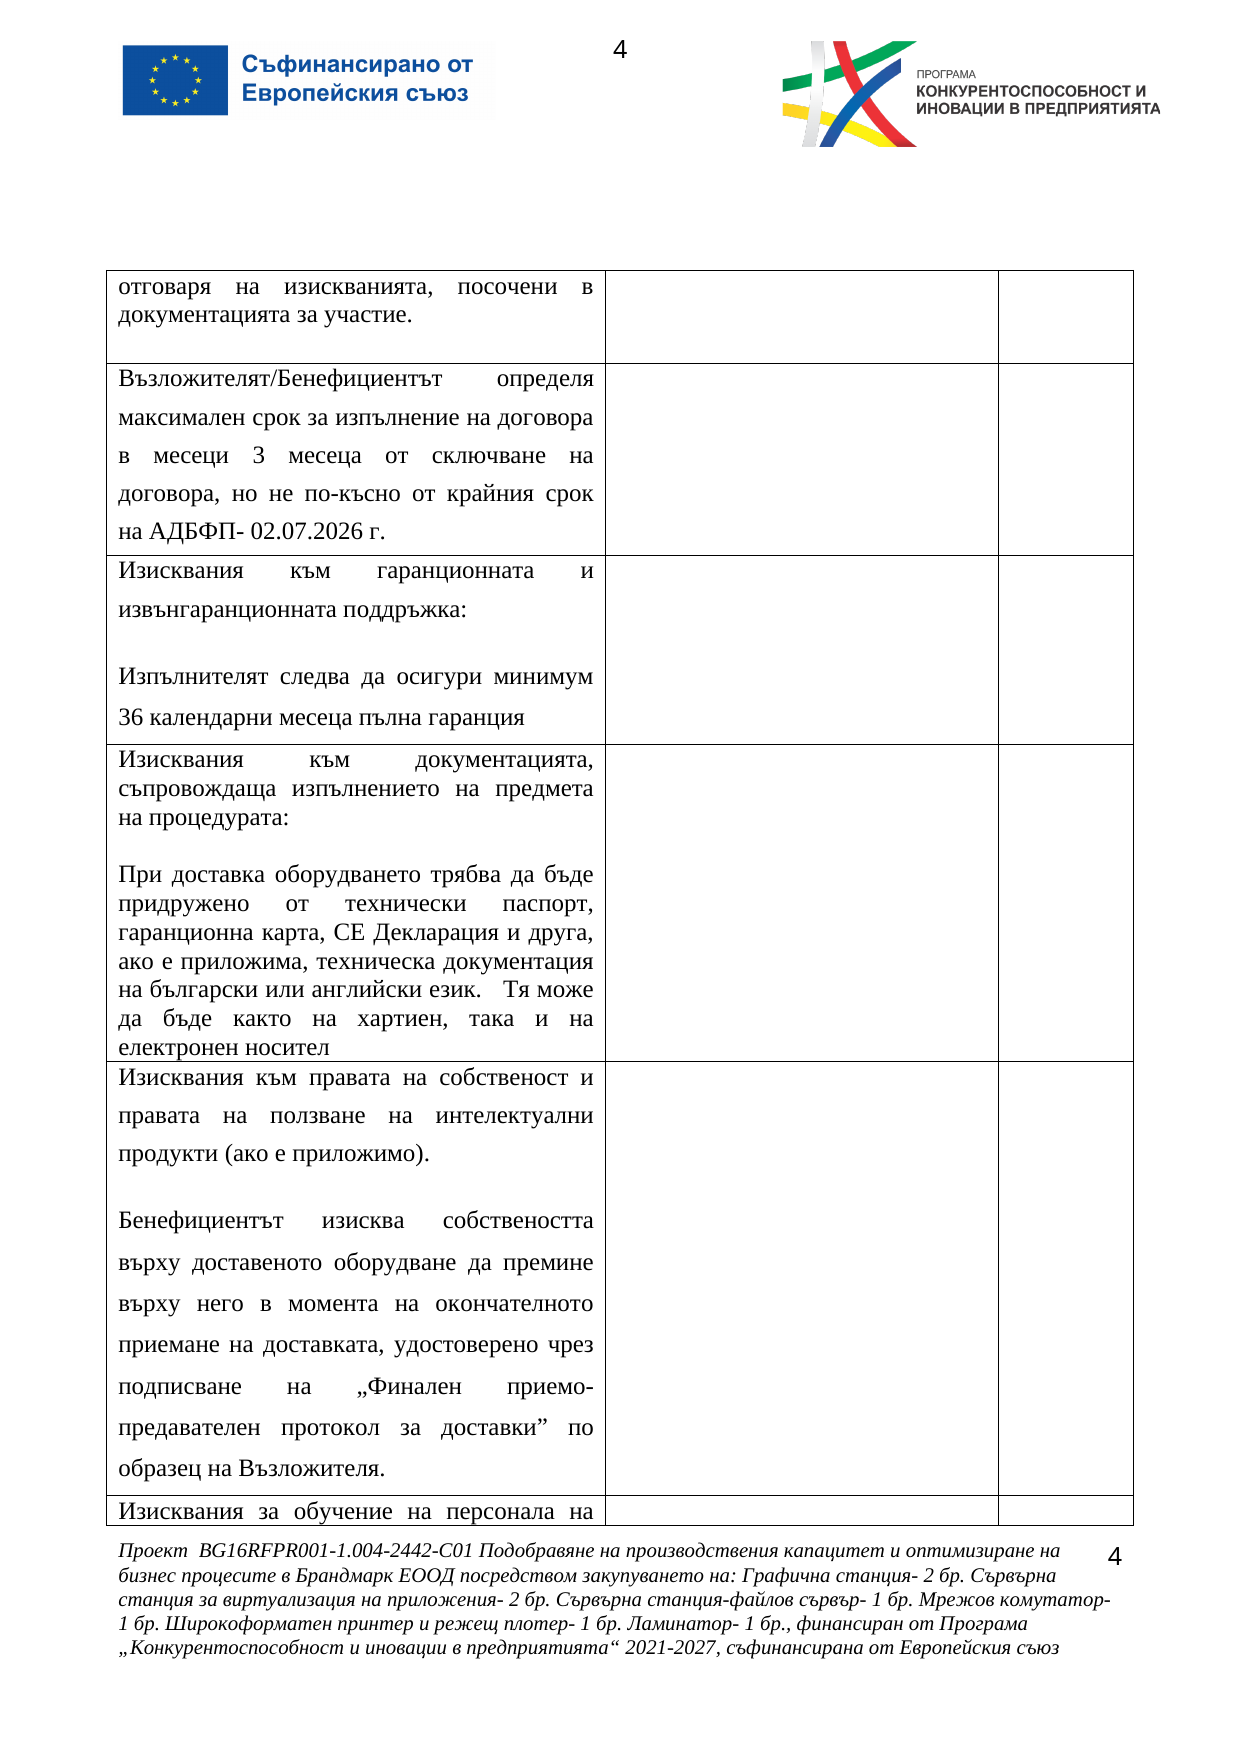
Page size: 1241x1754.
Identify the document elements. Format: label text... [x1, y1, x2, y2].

table_cell [999, 364, 1133, 554]
table_cell Възложителят/Бенефициентът определя максимален срок за изпълнение на договора в месеци 3 месеца от сключване на договора, но не по-късно от крайния срок на АДБФП- 02.07.2026 г. [107, 364, 605, 554]
table_cell [606, 364, 998, 554]
table_cell [999, 1496, 1133, 1524]
table_cell Изисквания към правата на собственост и правата на ползване на интелектуални продукти (ако е приложимо). Бенефициентът изисква собствеността върху доставеното оборудване да премине върху него в момента на окончателното приемане на доставката, удостоверено чрез подписване на „Финален приемо- предавателен протокол за доставки” по образец на Възложителя. [107, 1062, 605, 1495]
table_cell Изисквания към гаранционната и извънгаранционната поддръжка: Изпълнителят следва да осигури минимум 36 календарни месеца пълна гаранция [107, 556, 605, 743]
table_cell [606, 1062, 998, 1495]
picture [782, 41, 1161, 147]
table_cell [606, 271, 998, 362]
table_cell [606, 1496, 998, 1524]
picture [118, 41, 496, 120]
table_cell [606, 556, 998, 743]
table_cell Изисквания към документацията, съпровождаща изпълнението на предмета на процедурата: При доставка оборудването трябва да бъде придружено от технически паспорт, гаранционна карта, CE Декларация и друга, ако е приложима, техническа документация на български или английски език. Тя може да бъде както на хартиен, така и на електронен носител [107, 745, 605, 1061]
table_cell [999, 271, 1133, 362]
table_cell [999, 1062, 1133, 1495]
table_cell [999, 556, 1133, 743]
table_cell [606, 745, 998, 1061]
table_cell [999, 745, 1133, 1061]
table_cell Изисквания за обучение на персонала на бенефициента за експлоатация : Неприложимо [107, 1496, 605, 1524]
